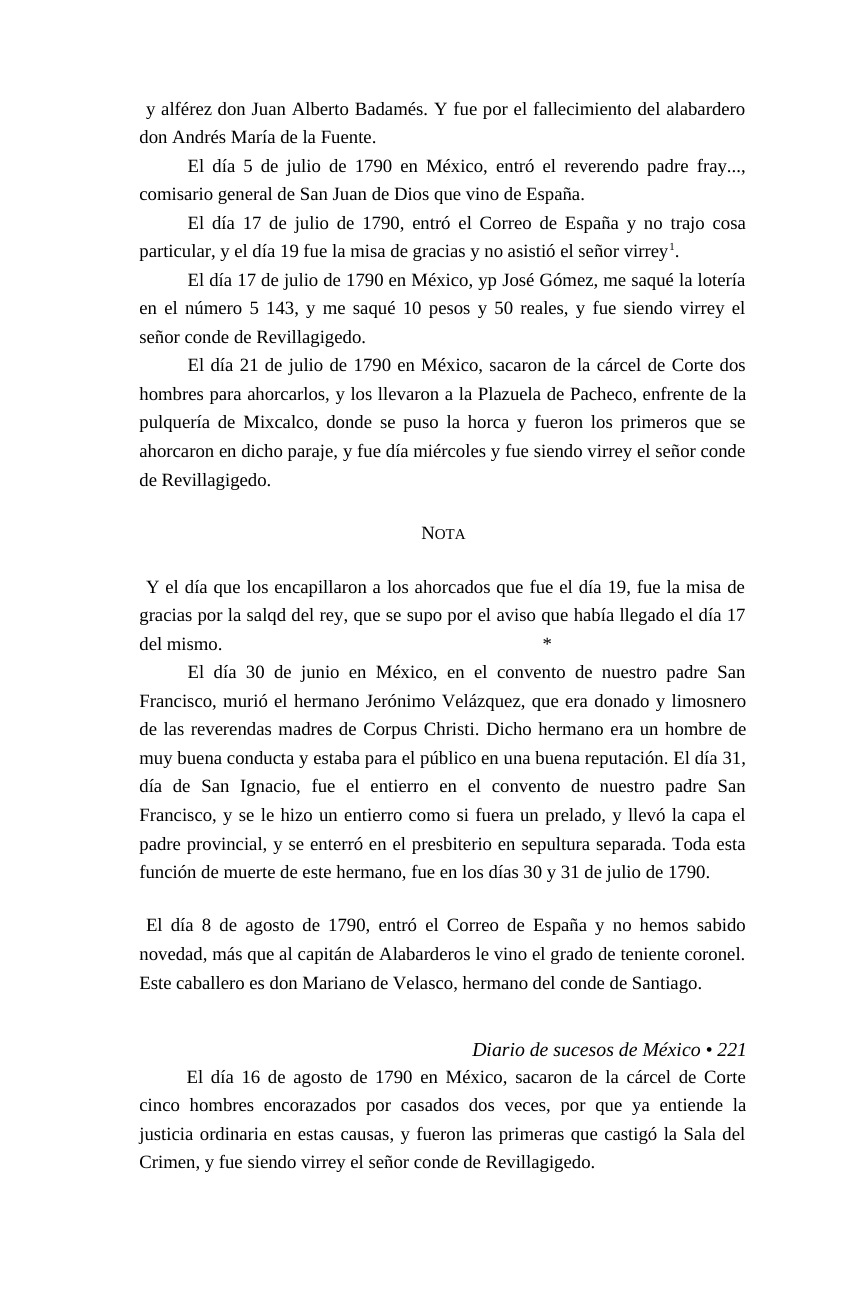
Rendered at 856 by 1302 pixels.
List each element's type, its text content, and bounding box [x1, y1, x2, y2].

text El día 16 de agosto de 1790 en México, sacaron de la cárcel de Corte cinco hombres encorazados por casados dos veces, por que ya entiende la justicia ordinaria en estas causas, y fueron las primeras que castigó la Sala del Crimen, y fue siendo virrey el señor conde de Revillagigedo. [139, 1060, 747, 1174]
text El día 5 de julio de 1790 en México, entró el reverendo padre fray..., comisario general de San Juan de Dios que vino de España. [139, 149, 747, 206]
text Y el día que los encapillaron a los ahorcados que fue el día 19, fue la misa de gracias por la salqd del rey, que se supo por el aviso que había llegado el día 17 del mismo. * [139, 570, 747, 656]
text El día 17 de julio de 1790, entró el Correo de España y no trajo cosa particular, y el día 19 fue la misa de gracias y no asistió el señor virrey1. [139, 206, 747, 263]
text El día 8 de agosto de 1790, entró el Correo de España y no hemos sabido novedad, más que al capitán de Alabarderos le vino el grado de teniente coronel. Este caballero es don Mariano de Velasco, hermano del conde de Santiago. [139, 909, 747, 996]
text El día 21 de julio de 1790 en México, sacaron de la cárcel de Corte dos hombres para ahorcarlos, y los llevaron a la Plazuela de Pacheco, enfrente de la pulquería de Mixcalco, donde se puso la horca y fueron los primeros que se ahorcaron en dicho paraje, y fue día miércoles y fue siendo virrey el señor conde de Revillagigedo. [139, 349, 747, 492]
text Nota [139, 524, 747, 543]
text y alférez don Juan Alberto Badamés. Y fue por el fallecimiento del alabardero don Andrés María de la Fuente. [139, 92, 747, 149]
text Diario de sucesos de México • 221 [139, 1041, 747, 1060]
text El día 30 de junio en México, en el convento de nuestro padre San Francisco, murió el hermano Jerónimo Velázquez, que era donado y limosnero de las reverendas madres de Corpus Christi. Dicho hermano era un hombre de muy buena conducta y estaba para el público en una buena reputación. El día 31, día de San Ignacio, fue el entierro en el convento de nuestro padre San Francisco, y se le hizo un entierro como si fuera un prelado, y llevó la capa el padre provincial, y se enterró en el presbiterio en sepultura separada. Toda esta función de muerte de este hermano, fue en los días 30 y 31 de julio de 1790. [139, 656, 747, 884]
text El día 17 de julio de 1790 en México, yp José Gómez, me saqué la lotería en el número 5 143, y me saqué 10 pesos y 50 reales, y fue siendo virrey el señor conde de Revillagigedo. [139, 263, 747, 349]
